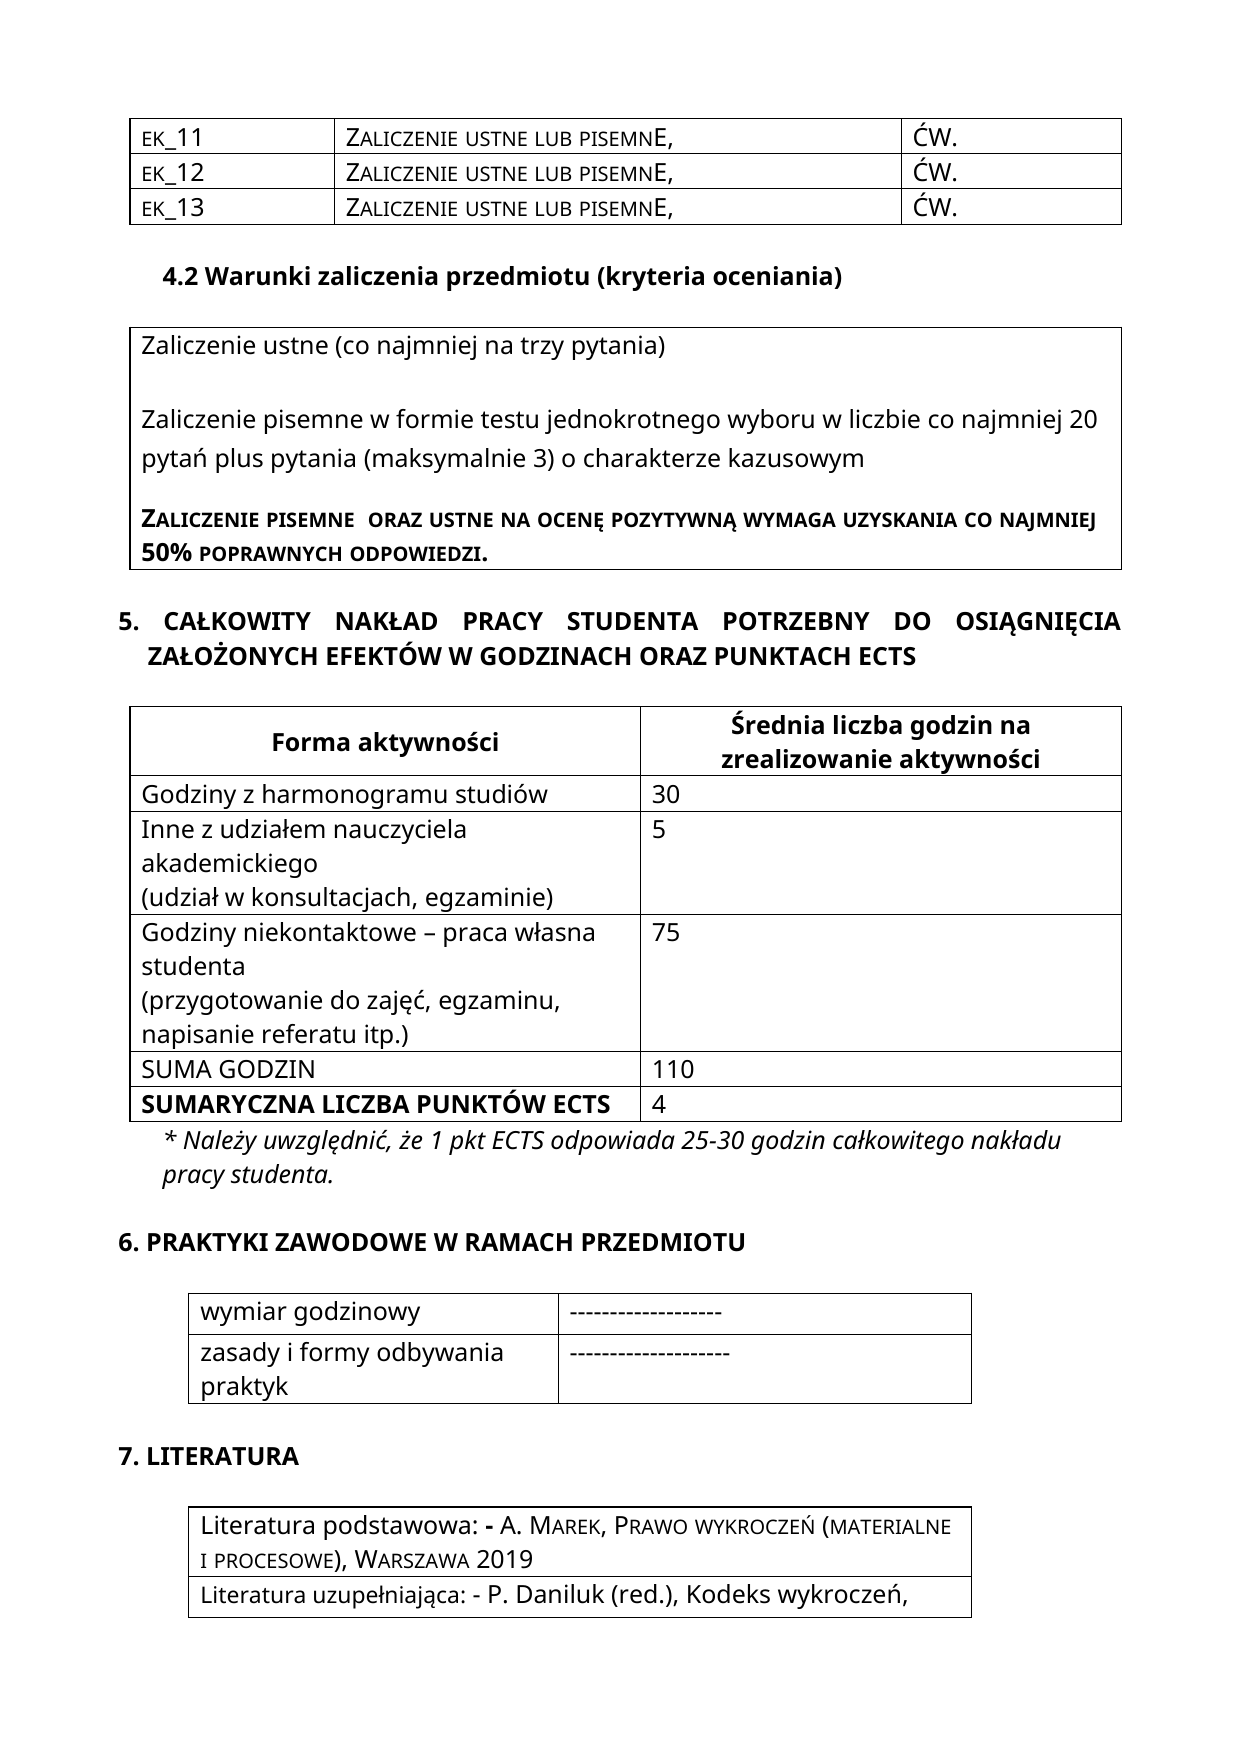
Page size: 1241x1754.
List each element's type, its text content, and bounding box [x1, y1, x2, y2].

table_cell SUMA GODZIN [131, 1052, 640, 1086]
table_cell ĆW. [902, 189, 1121, 223]
table_cell 75 [641, 915, 1121, 1051]
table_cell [189, 1577, 971, 1617]
table_cell 4 [641, 1087, 1121, 1121]
table_header Zaliczenie ustne (co najmniej na trzy pytania) Zaliczenie pisemne w formie testu jednokrotnego wyboru w liczbie co najmniej 20 pytań plus pytania (maksymalnie 3) o charakterze kazusowym Zaliczenie pisemne oraz ustne na ocenę pozytywną wymaga uzyskania co najmniej 50% poprawnych odpowiedzi. [131, 328, 1121, 569]
table_cell Zaliczenie ustne lub pisemnE, [335, 189, 901, 223]
table_cell ek_12 [131, 154, 334, 188]
table_header Forma aktywności [131, 707, 640, 775]
table_cell ĆW. [902, 119, 1121, 153]
table_cell 110 [641, 1052, 1121, 1086]
table_header Literatura podstawowa: - A. Marek, Prawo wykroczeń (materialne i procesowe), Warszawa 2019 [189, 1508, 971, 1576]
table_cell SUMARYCZNA LICZBA PUNKTÓW ECTS [131, 1087, 640, 1121]
table_cell 30 [641, 776, 1121, 811]
table_cell Godziny niekontaktowe – praca własna studenta (przygotowanie do zajęć, egzaminu, napisanie referatu itp.) [131, 915, 640, 1051]
table_header wymiar godzinowy [189, 1294, 558, 1334]
table_cell -------------------- [559, 1335, 971, 1403]
table_cell ek_13 [131, 189, 334, 223]
text 6. PRAKTYKI ZAWODOWE W RAMACH PRZEDMIOTU [118, 1224, 1122, 1258]
text 4.2 Warunki zaliczenia przedmiotu (kryteria oceniania) [162, 258, 1122, 293]
table_cell ek_11 [131, 119, 334, 153]
table_header ------------------- [559, 1294, 971, 1334]
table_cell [335, 119, 901, 153]
table_cell zasady i formy odbywania praktyk [189, 1335, 558, 1403]
table_cell Godziny z harmonogramu studiów [131, 776, 640, 811]
table_header Średnia liczba godzin na zrealizowanie aktywności [641, 707, 1121, 775]
text * Należy uwzględnić, że 1 pkt ECTS odpowiada 25-30 godzin całkowitego nakładu pracy studenta. [162, 1122, 1122, 1190]
table_cell 5 [641, 812, 1121, 914]
table_cell ĆW. [902, 154, 1121, 188]
text 5. CAŁKOWITY NAKŁAD PRACY STUDENTA POTRZEBNY DO OSIĄGNIĘCIA ZAŁOŻONYCH EFEKTÓW W GODZINACH ORAZ PUNKTACH ECTS [118, 604, 1122, 672]
text 7. LITERATURA [118, 1438, 1122, 1472]
table_cell Zaliczenie ustne lub pisemnE, [335, 154, 901, 188]
table_cell Inne z udziałem nauczyciela akademickiego (udział w konsultacjach, egzaminie) [131, 812, 640, 914]
